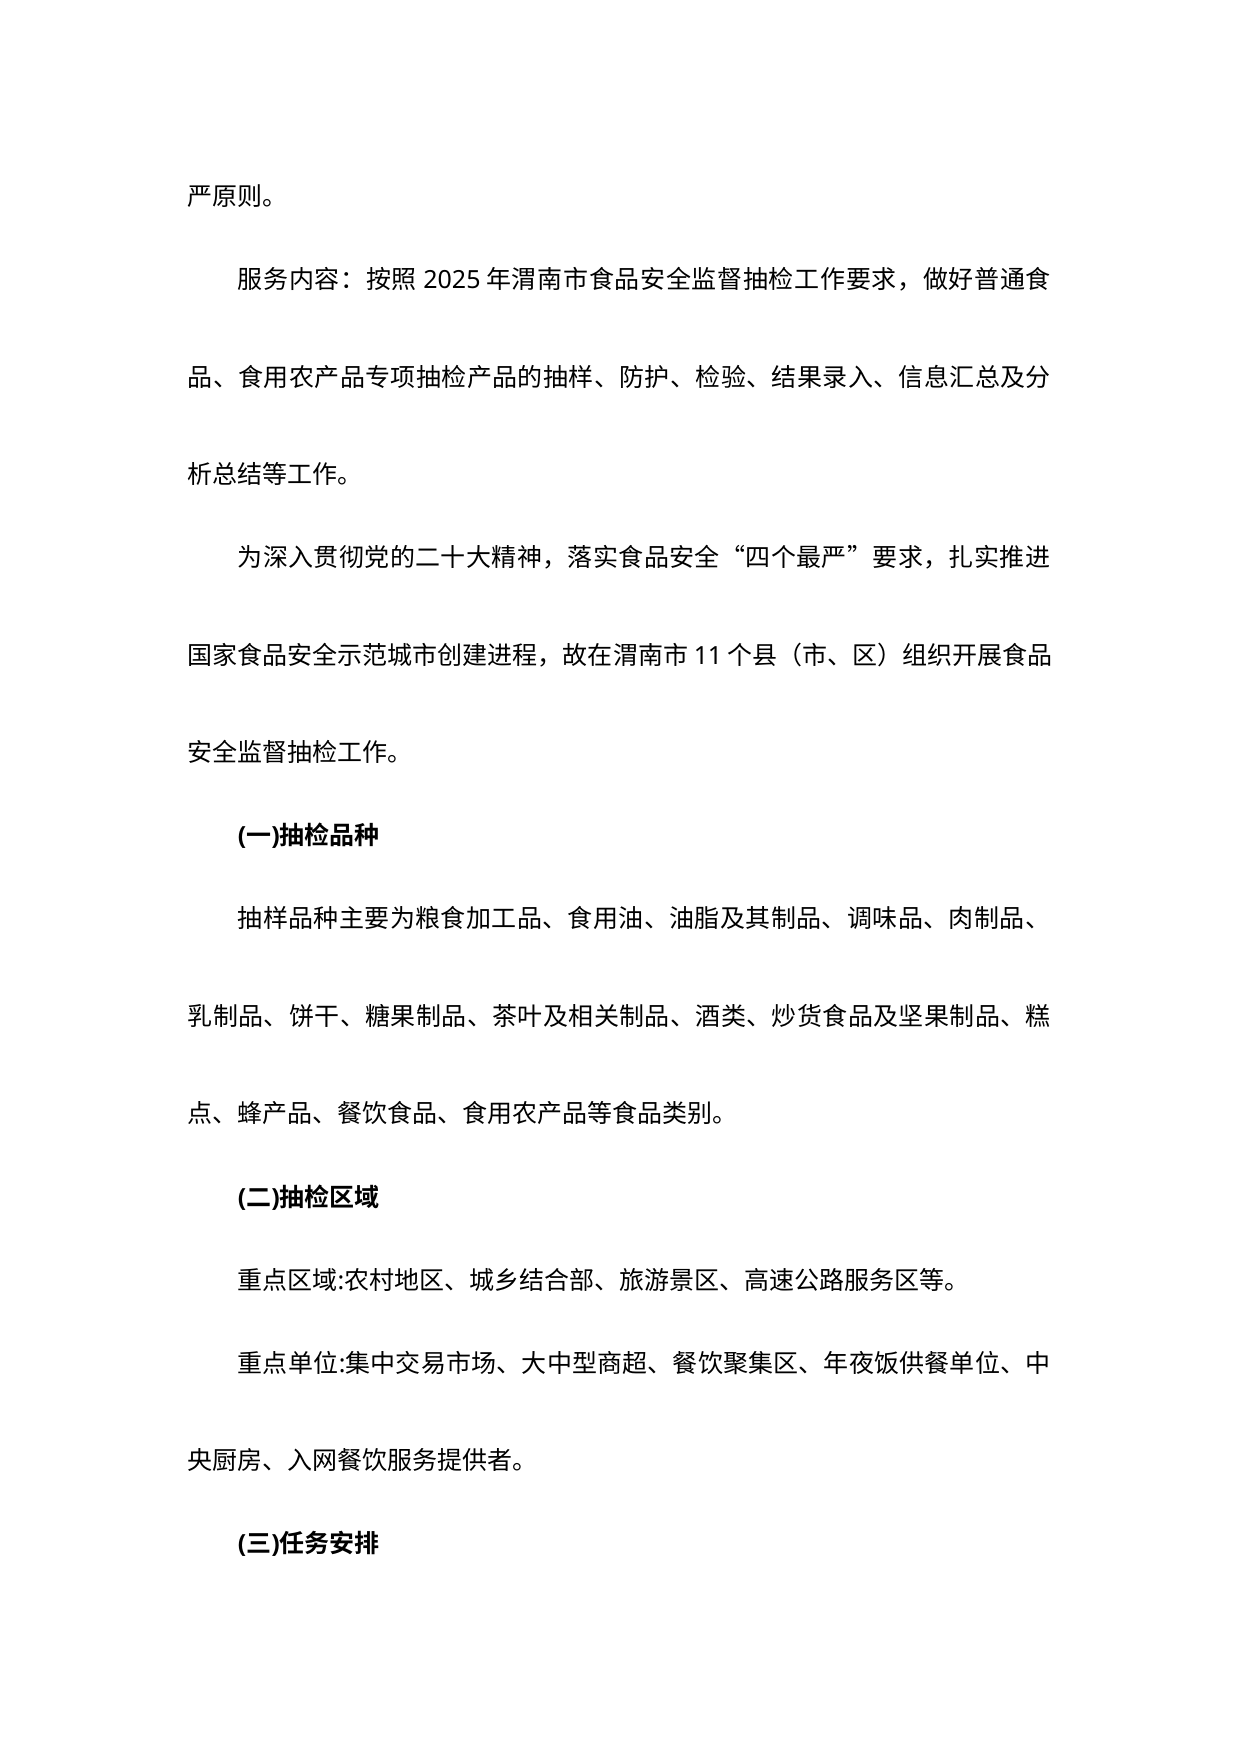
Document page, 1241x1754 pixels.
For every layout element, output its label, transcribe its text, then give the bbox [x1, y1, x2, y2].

text 为深入贯彻党的二十大精神，落实食品安全“四个最严”要求，扎实推进国家食品安全示范城市创建进程，故在渭南市11个县（市、区）组织开展食品安全监督抽检工作。 [187, 523, 1053, 783]
text 抽样品种主要为粮食加工品、食用油、油脂及其制品、调味品、肉制品、乳制品、饼干、糖果制品、茶叶及相关制品、酒类、炒货食品及坚果制品、糕点、蜂产品、餐饮食品、食用农产品等食品类别。 [187, 884, 1053, 1144]
text 服务内容：按照2025年渭南市食品安全监督抽检工作要求，做好普通食品、食用农产品专项抽检产品的抽样、防护、检验、结果录入、信息汇总及分析总结等工作。 [187, 245, 1053, 505]
text (三)任务安排 [187, 1509, 1053, 1574]
text 重点单位:集中交易市场、大中型商超、餐饮聚集区、年夜饭供餐单位、中央厨房、入网餐饮服务提供者。 [187, 1329, 1053, 1491]
text (二)抽检区域 [187, 1163, 1053, 1228]
text 重点区域:农村地区、城乡结合部、旅游景区、高速公路服务区等。 [187, 1246, 1053, 1311]
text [187, 162, 1053, 227]
text (一)抽检品种 [187, 801, 1053, 866]
